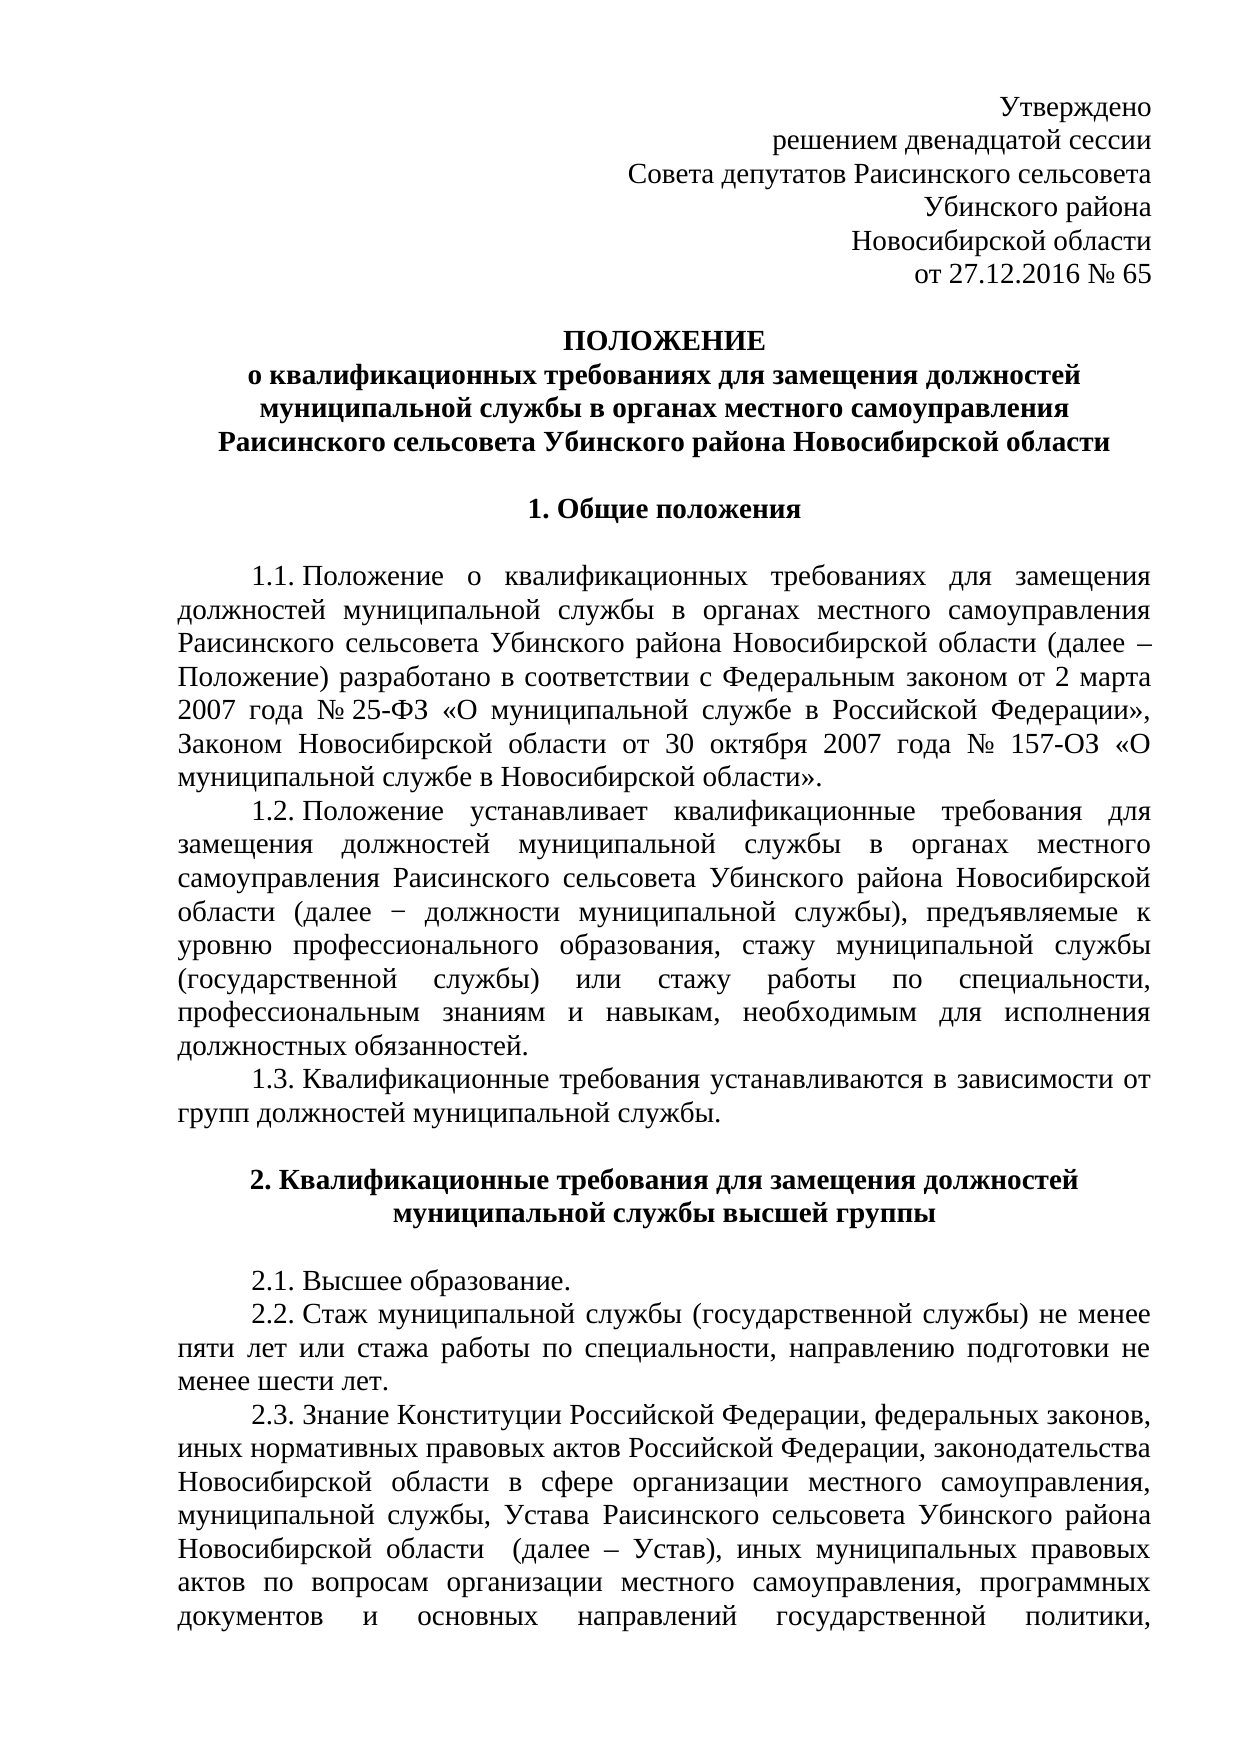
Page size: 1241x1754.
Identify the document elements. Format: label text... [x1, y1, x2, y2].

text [177, 1397, 1152, 1632]
text от 27.12.2016 № 65 [177, 256, 1152, 290]
text ПОЛОЖЕНИЕ [177, 323, 1152, 357]
text Совета депутатов Раисинского сельсовета [177, 156, 1152, 189]
text 2.1. Высшее образование. [177, 1263, 1152, 1296]
text решением двенадцатой сессии [177, 122, 1152, 156]
text 2. Квалификационные требования для замещения должностей муниципальной службы высшей группы [177, 1162, 1152, 1229]
text Убинского района [177, 189, 1152, 223]
text 2.2. Стаж муниципальной службы (государственной службы) не менее пяти лет или стажа работы по специальности, направлению подготовки не менее шести лет. [177, 1296, 1152, 1397]
text 1.3. Квалификационные требования устанавливаются в зависимости от групп должностей муниципальной службы. [177, 1061, 1152, 1128]
text 1.1. Положение о квалификационных требованиях для замещения должностей муниципальной службы в органах местного самоуправления Раисинского сельсовета Убинского района Новосибирской области (далее – Положение) разработано в соответствии с Федеральным законом от 2 марта 2007 года № 25-ФЗ «О муниципальной службе в Российской Федерации», Законом Новосибирской области от 30 октября 2007 года № 157-ОЗ «О муниципальной службе в Новосибирской области». [177, 558, 1152, 793]
text 1.2. Положение устанавливает квалификационные требования для замещения должностей муниципальной службы в органах местного самоуправления Раисинского сельсовета Убинского района Новосибирской области (далее − должности муниципальной службы), предъявляемые к уровню профессионального образования, стажу муниципальной службы (государственной службы) или стажу работы по специальности, профессиональным знаниям и навыкам, необходимым для исполнения должностных обязанностей. [177, 793, 1152, 1061]
text 1. Общие положения [177, 491, 1152, 525]
text Новосибирской области [177, 223, 1152, 256]
text Утверждено [177, 89, 1152, 122]
text о квалификационных требованиях для замещения должностей муниципальной службы в органах местного самоуправления Раисинского сельсовета Убинского района Новосибирской области [177, 357, 1152, 458]
